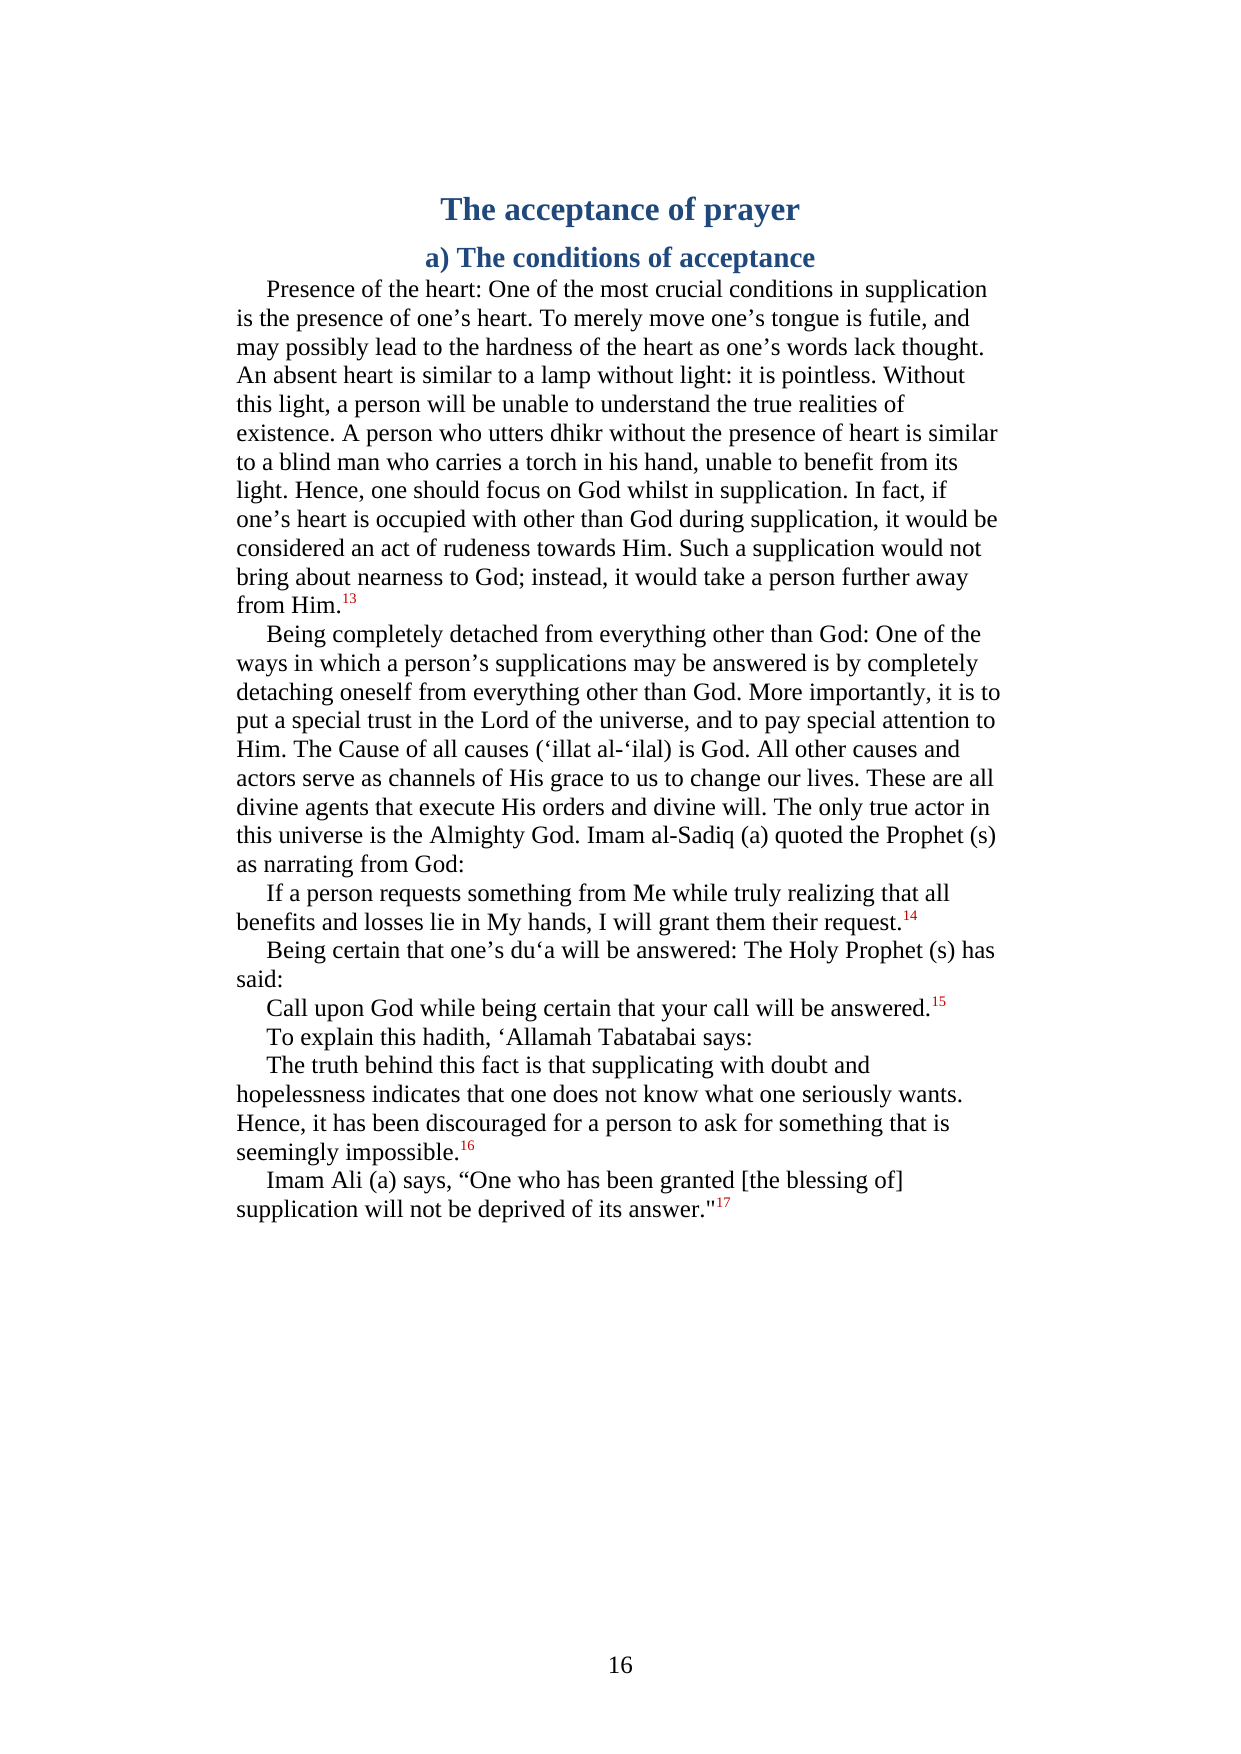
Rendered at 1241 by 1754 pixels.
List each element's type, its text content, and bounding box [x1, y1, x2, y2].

text Presence of the heart: One of the most crucial conditions in supplication is the presence of one’s heart. To merely move one’s tongue is futile, and may possibly lead to the hardness of the heart as one’s words lack thought. An absent heart is similar to a lamp without light: it is pointless. Without this light, a person will be unable to understand the true realities of existence. A person who utters dhikr without the presence of heart is similar to a blind man who carries a torch in his hand, unable to benefit from its light. Hence, one should focus on God whilst in supplication. In fact, if one’s heart is occupied with other than God during supplication, it would be considered an act of rudeness towards Him. Such a supplication would not bring about nearness to God; instead, it would take a person further away from Him.13 [236, 274, 1004, 619]
text Call upon God while being certain that your call will be answered.15 [236, 993, 1004, 1022]
text If a person requests something from Me while truly realizing that all benefits and losses lie in My hands, I will grant them their request.14 [236, 878, 1004, 935]
text Being certain that one’s du‘a will be answered: The Holy Prophet (s) has said: [236, 935, 1004, 993]
text The truth behind this fact is that supplicating with doubt and hopelessness indicates that one does not know what one seriously wants. Hence, it has been discouraged for a person to ask for something that is seemingly impossible.16 [236, 1050, 1004, 1165]
text Imam Ali (a) says, “One who has been granted [the blessing of] supplication will not be deprived of its answer."17 [236, 1165, 1004, 1223]
subtitle The acceptance of prayer [236, 190, 1004, 228]
text To explain this hadith, ‘Allamah Tabatabai says: [236, 1022, 1004, 1050]
text Being completely detached from everything other than God: One of the ways in which a person’s supplications may be answered is by completely detaching oneself from everything other than God. More importantly, it is to put a special trust in the Lord of the universe, and to pay special attention to Him. The Cause of all causes (‘illat al-‘ilal) is God. All other causes and actors serve as channels of His grace to us to change our lives. These are all divine agents that execute His orders and divine will. The only true actor in this universe is the Almighty God. Imam al-Sadiq (a) quoted the Prophet (s) as narrating from God: [236, 619, 1004, 878]
subtitle a) The conditions of acceptance [236, 241, 1004, 274]
